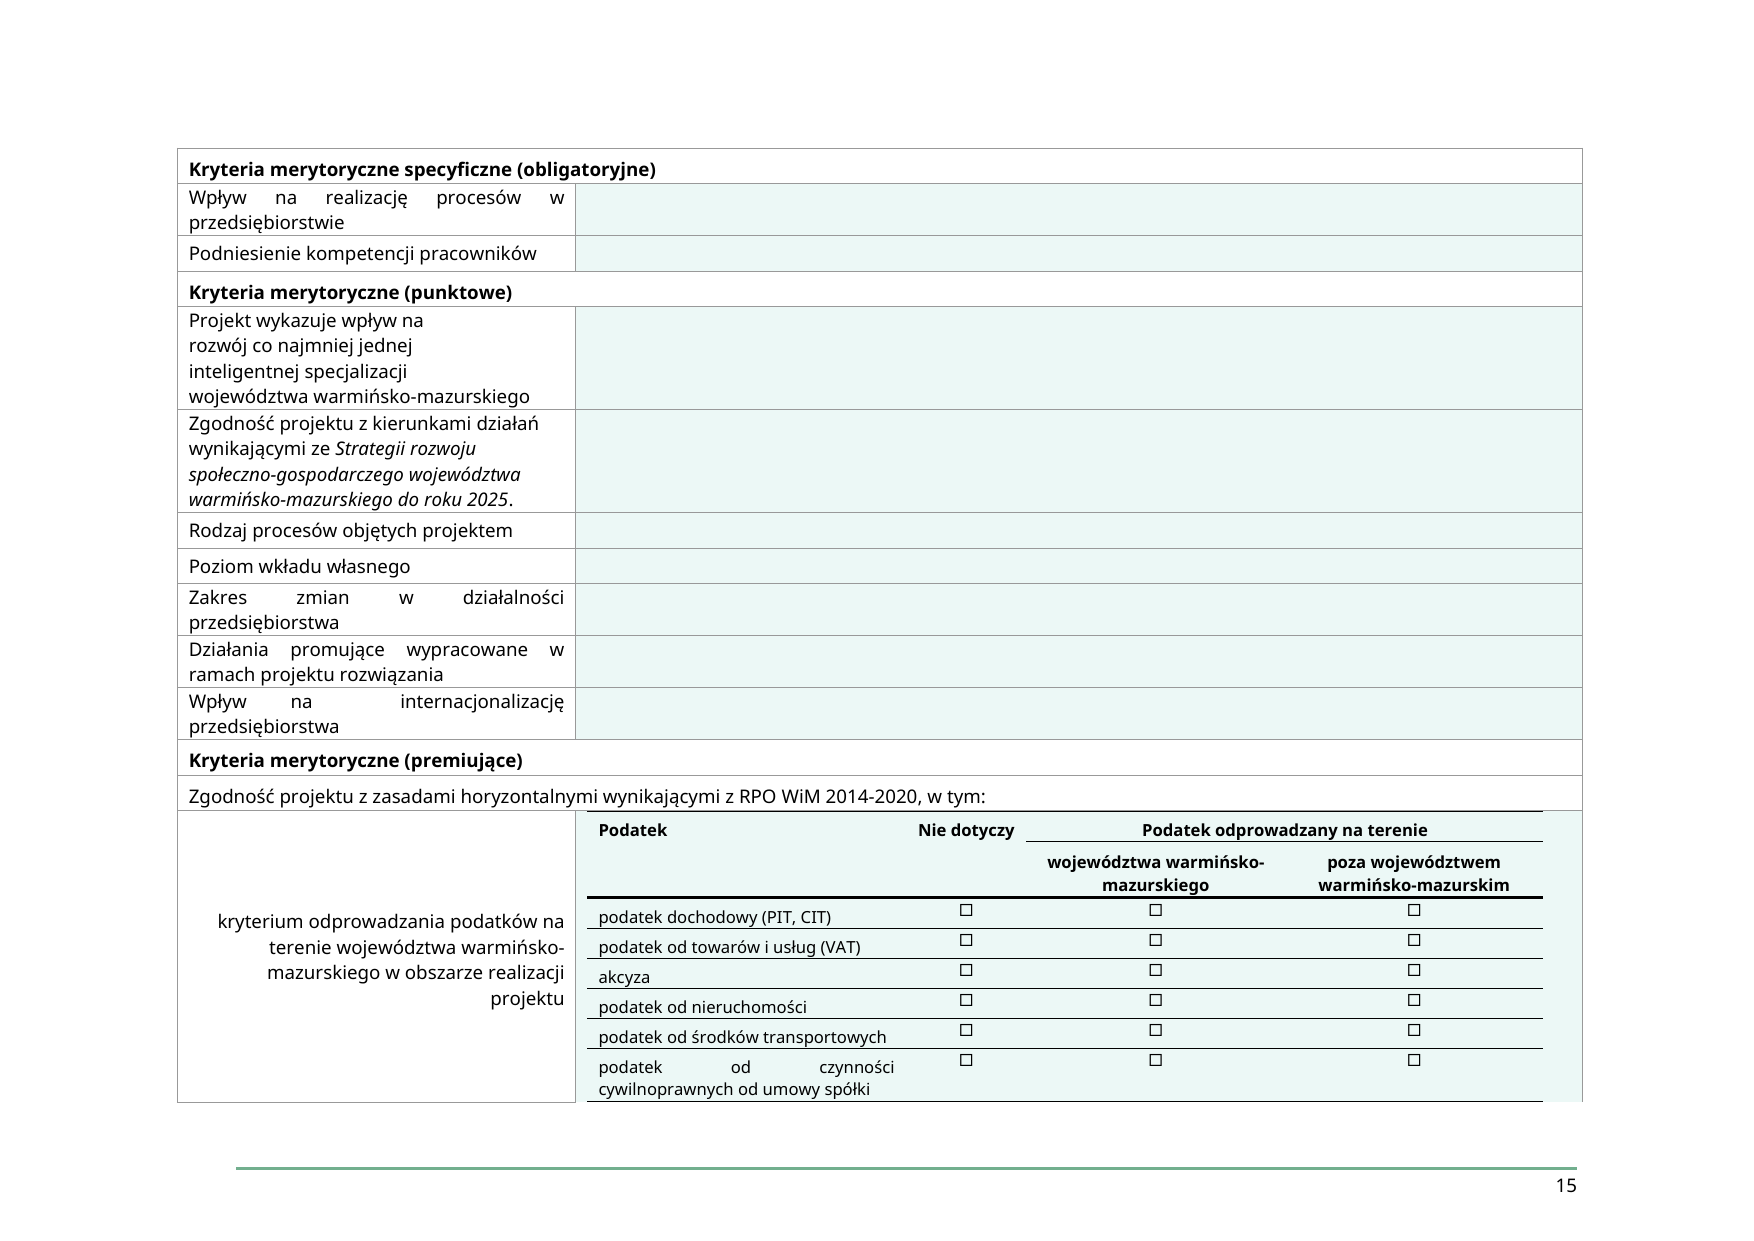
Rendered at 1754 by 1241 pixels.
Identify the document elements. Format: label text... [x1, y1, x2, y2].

table_cell [576, 811, 1582, 1102]
table_cell [576, 307, 1582, 409]
table_cell [576, 549, 1582, 583]
table_cell Kryteria merytoryczne (premiujące) [178, 740, 1582, 775]
table_cell Działania promujące wypracowane w ramach projektu rozwiązania [178, 636, 575, 687]
table_cell Projekt wykazuje wpływ na rozwój co najmniej jednej inteligentnej specjalizacji województwa warmińsko-mazurskiego [178, 307, 575, 409]
table_cell [576, 410, 1582, 512]
table_cell [576, 236, 1582, 271]
table_cell [576, 688, 1582, 739]
table_cell Zgodność projektu z kierunkami działań wynikającymi ze Strategii rozwoju społeczno-gospodarczego województwa warmińsko-mazurskiego do roku 2025. [178, 410, 575, 512]
table_cell Podniesienie kompetencji pracowników [178, 236, 575, 271]
table_cell Zakres zmian w działalności przedsiębiorstwa [178, 584, 575, 635]
table_cell kryterium odprowadzania podatków na terenie województwa warmińsko-mazurskiego w obszarze realizacji projektu [178, 811, 575, 1102]
table_cell [576, 184, 1582, 235]
table_cell Zgodność projektu z zasadami horyzontalnymi wynikającymi z RPO WiM 2014-2020, w tym: [178, 776, 1582, 810]
table_cell Wpływ na realizację procesów w przedsiębiorstwie [178, 184, 575, 235]
table_cell Kryteria merytoryczne (punktowe) [178, 272, 1582, 306]
table_cell [576, 584, 1582, 635]
table_cell [576, 636, 1582, 687]
table_cell Kryteria merytoryczne specyficzne (obligatoryjne) [178, 149, 1582, 183]
table_cell [576, 513, 1582, 548]
table_cell Rodzaj procesów objętych projektem [178, 513, 575, 548]
table_cell Poziom wkładu własnego [178, 549, 575, 583]
table_cell Wpływ na internacjonalizację przedsiębiorstwa [178, 688, 575, 739]
